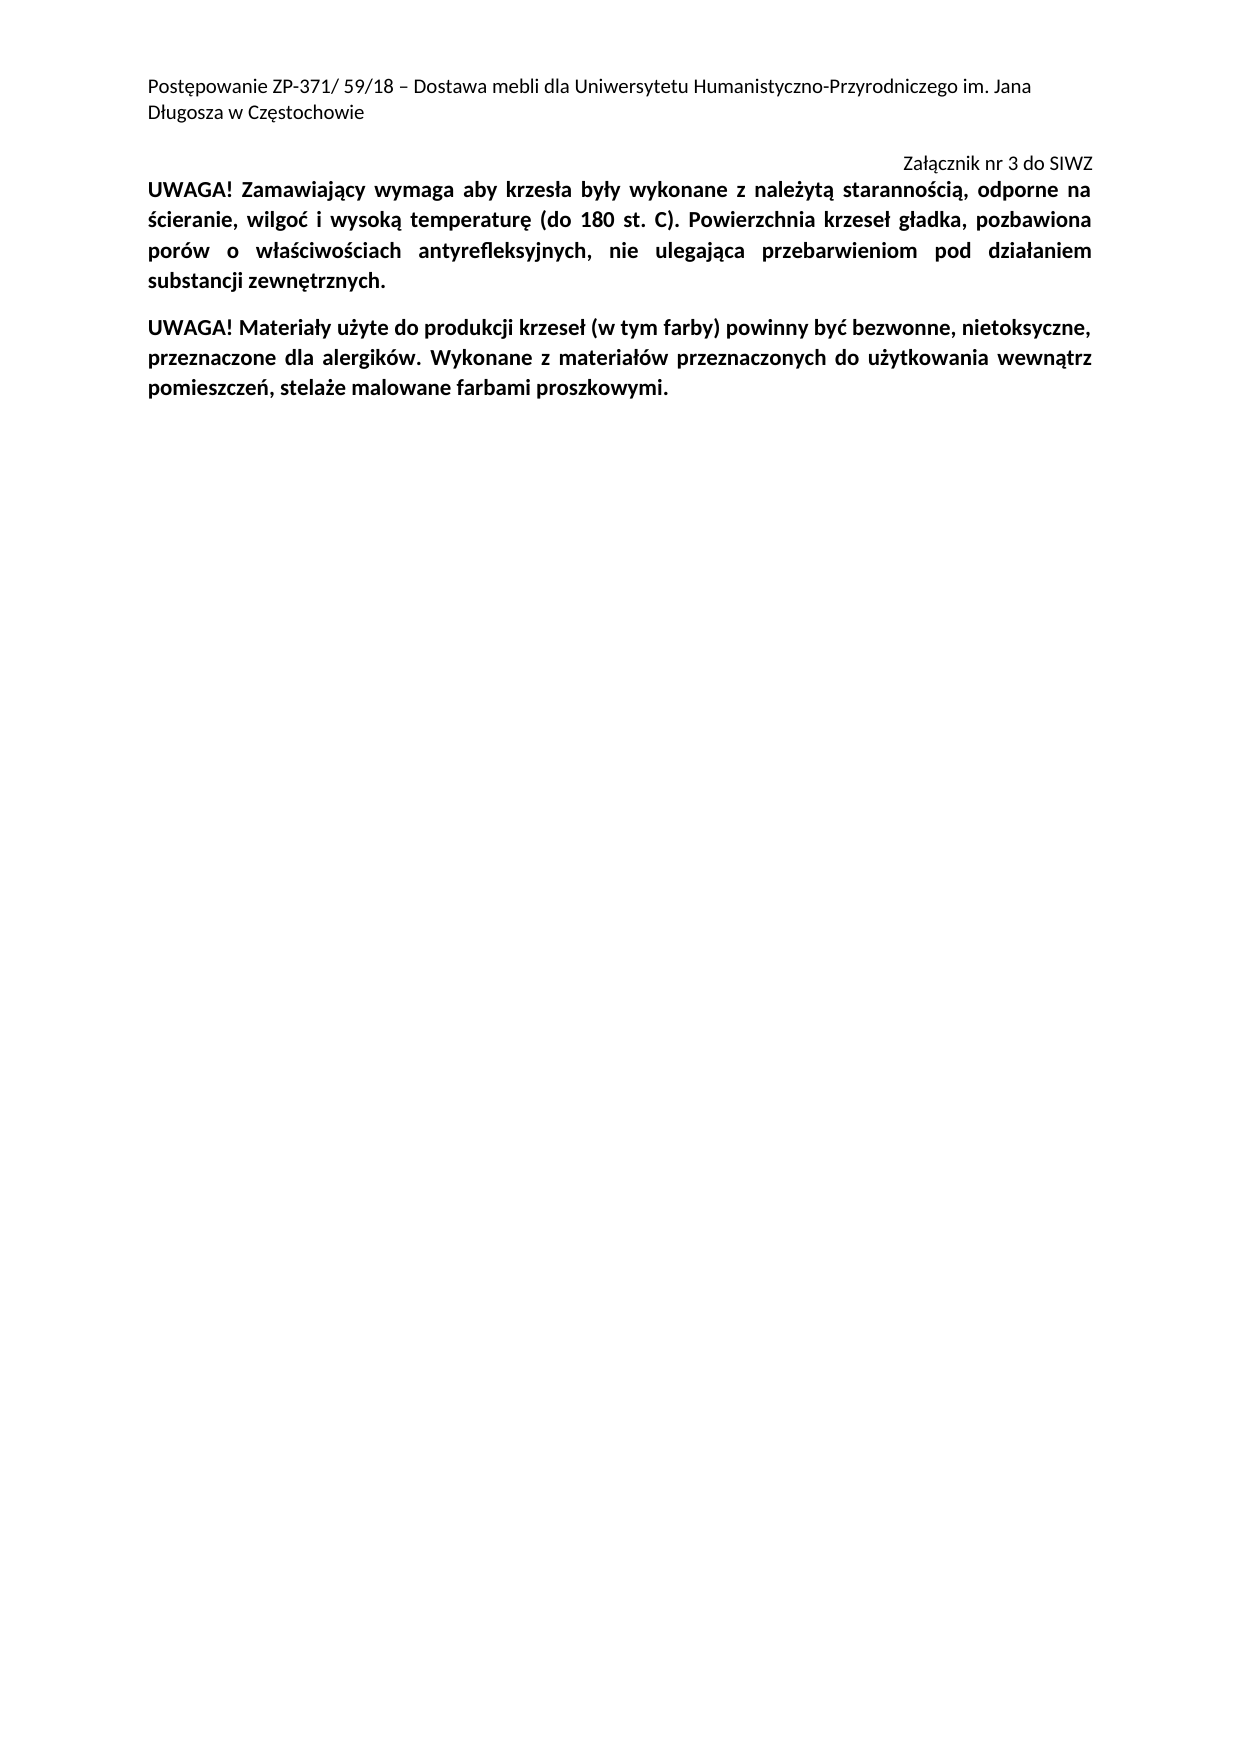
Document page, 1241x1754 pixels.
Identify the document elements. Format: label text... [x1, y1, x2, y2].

text UWAGA! Materiały użyte do produkcji krzeseł (w tym farby) powinny być bezwonne, nietoksyczne, przeznaczone dla alergików. Wykonane z materiałów przeznaczonych do użytkowania wewnątrz pomieszczeń, stelaże malowane farbami proszkowymi. [148, 313, 1093, 401]
text UWAGA! Zamawiający wymaga aby krzesła były wykonane z należytą starannością, odporne na ścieranie, wilgoć i wysoką temperaturę (do 180 st. C). Powierzchnia krzeseł gładka, pozbawiona porów o właściwościach antyrefleksyjnych, nie ulegająca przebarwieniom pod działaniem substancji zewnętrznych. [148, 175, 1093, 294]
